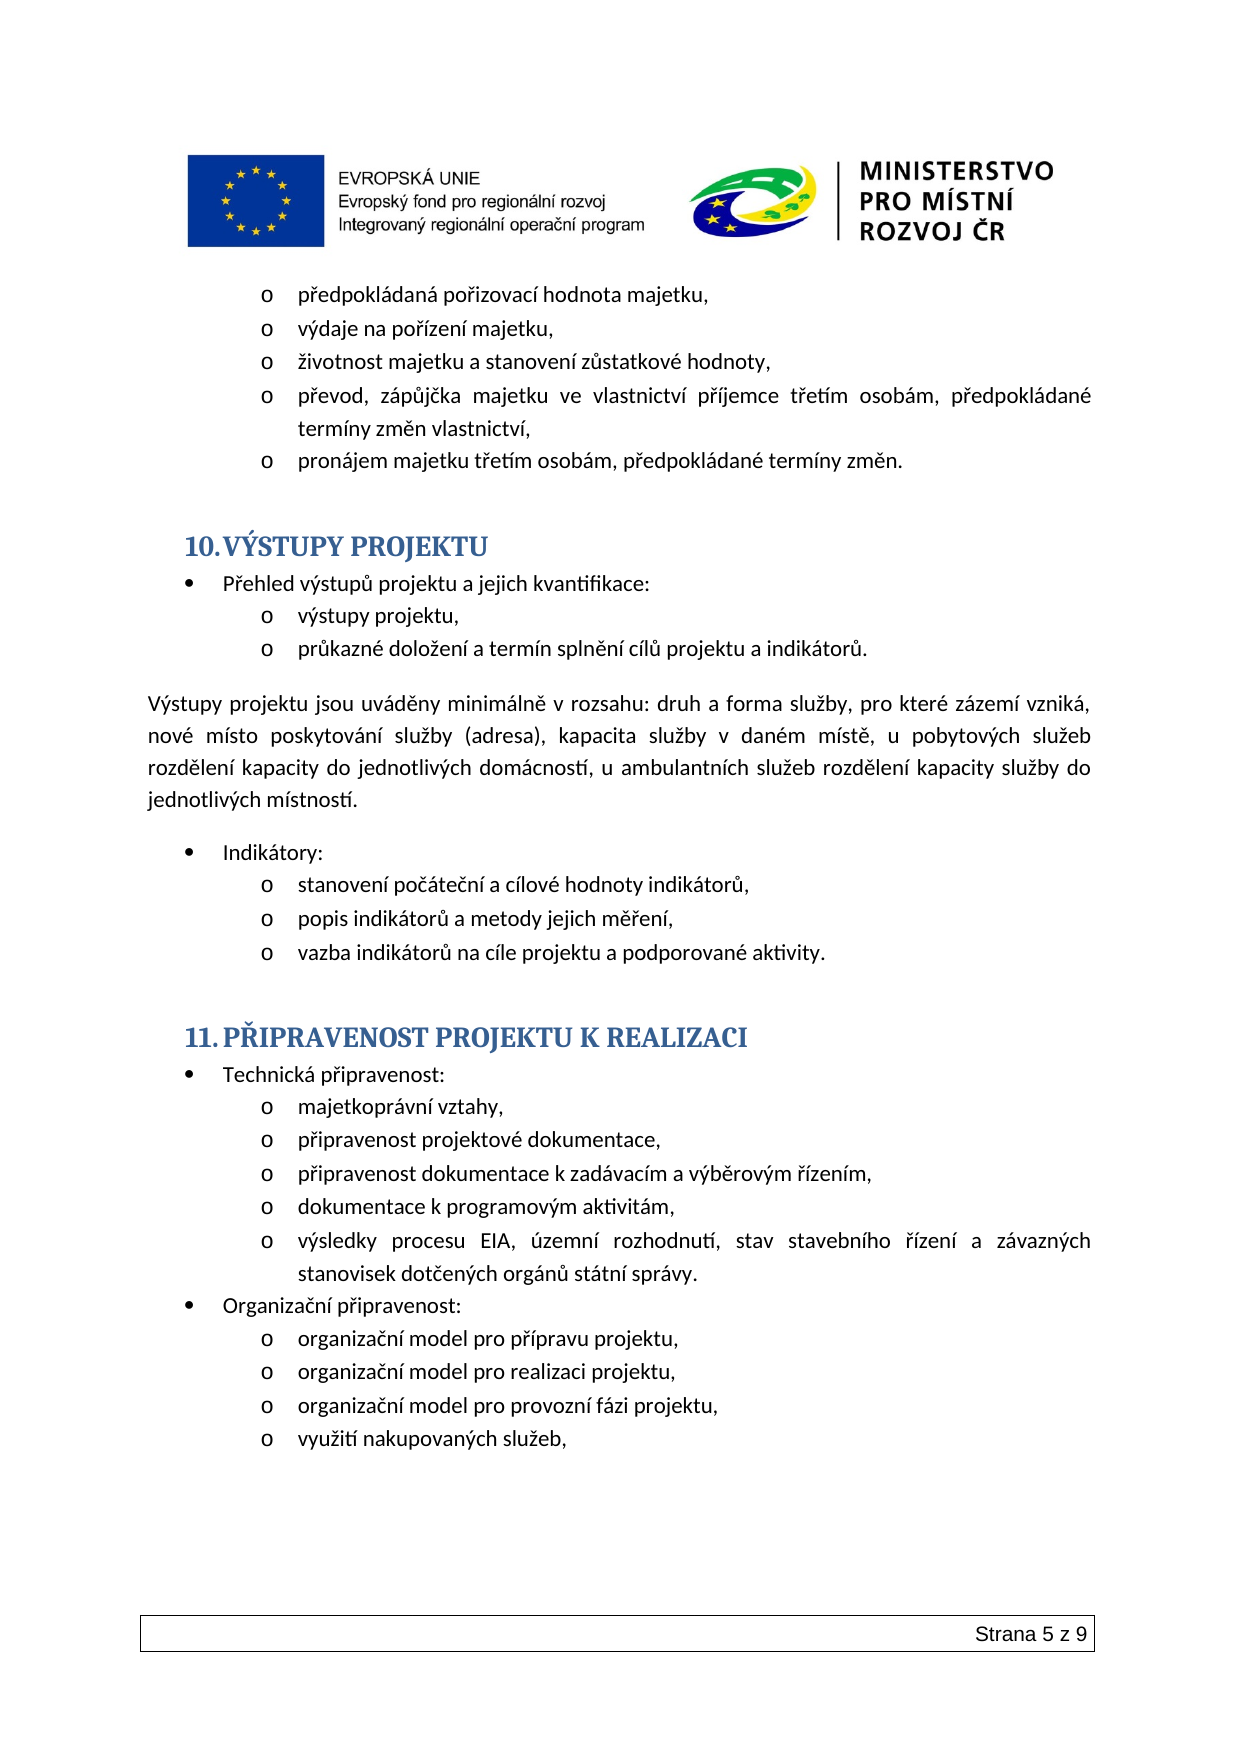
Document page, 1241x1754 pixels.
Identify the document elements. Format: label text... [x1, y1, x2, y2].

list Indikátory: [185, 838, 1093, 866]
list výsledky procesu EIA, územní rozhodnutí, stav stavebního řízení a závazných stanovisek dotčených orgánů státní správy. [260, 1226, 1093, 1287]
list využití nakupovaných služeb, [260, 1424, 1093, 1453]
list průkazné doložení a termín splnění cílů projektu a indikátorů. [260, 634, 1093, 663]
list převod, zápůjčka majetku ve vlastnictví příjemce třetím osobám, předpokládané termíny změn vlastnictví, [260, 381, 1093, 442]
list předpokládaná pořizovací hodnota majetku, [260, 148, 1093, 309]
text Výstupy projektu jsou uváděny minimálně v rozsahu: druh a forma služby, pro které zázemí vzniká, nové místo poskytování služby (adresa), kapacita služby v daném místě, u pobytových služeb rozdělení kapacity do jednotlivých domácností, u ambulantních služeb rozdělení kapacity služby do jednotlivých místností. [148, 689, 1093, 813]
list připravenost projektové dokumentace, [260, 1125, 1093, 1154]
list stanovení počáteční a cílové hodnoty indikátorů, [260, 871, 1093, 900]
subtitle Výstupy projektu [185, 530, 1093, 564]
list popis indikátorů a metody jejich měření, [260, 904, 1093, 933]
list organizační model pro přípravu projektu, [260, 1324, 1093, 1353]
list Technická připravenost: [185, 1060, 1093, 1088]
list výstupy projektu, [260, 601, 1093, 630]
list životnost majetku a stanovení zůstatkové hodnoty, [260, 347, 1093, 377]
list připravenost dokumentace k zadávacím a výběrovým řízením, [260, 1159, 1093, 1188]
list majetkoprávní vztahy, [260, 1092, 1093, 1121]
picture [157, 123, 1083, 277]
list Organizační připravenost: [185, 1292, 1093, 1319]
list organizační model pro provozní fázi projektu, [260, 1391, 1093, 1420]
list Přehled výstupů projektu a jejich kvantifikace: [185, 569, 1093, 597]
subtitle Připravenost projektu k realizaci [185, 1021, 1093, 1055]
list organizační model pro realizaci projektu, [260, 1357, 1093, 1386]
list dokumentace k programovým aktivitám, [260, 1192, 1093, 1222]
list výdaje na pořízení majetku, [260, 314, 1093, 343]
list vazba indikátorů na cíle projektu a podporované aktivity. [260, 938, 1093, 967]
list pronájem majetku třetím osobám, předpokládané termíny změn. [260, 447, 1093, 476]
